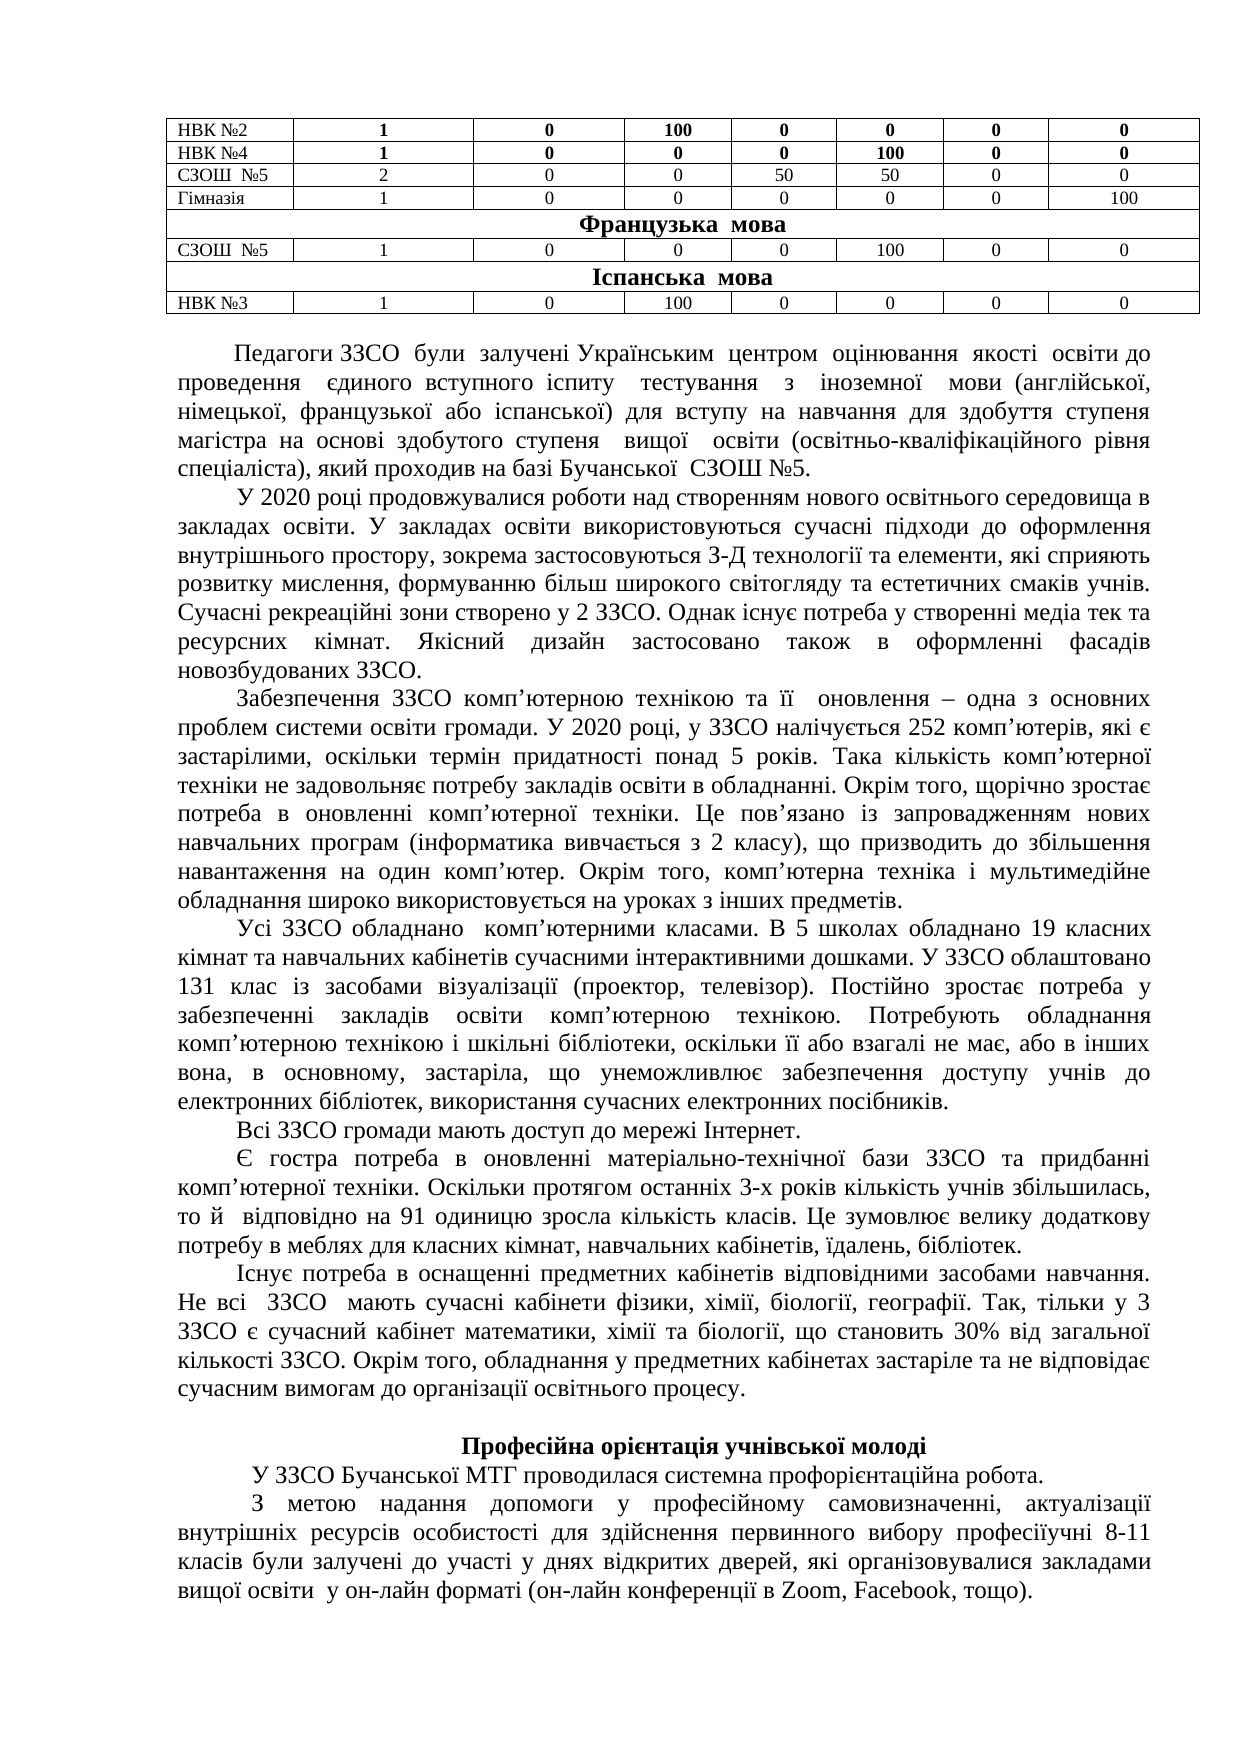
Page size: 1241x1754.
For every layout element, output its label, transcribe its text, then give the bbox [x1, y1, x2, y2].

table_cell 0 [732, 187, 836, 208]
table_cell 0 [1049, 119, 1199, 141]
table_cell 1 [294, 292, 473, 313]
table_cell 0 [1049, 164, 1199, 186]
table_cell 0 [474, 142, 624, 163]
table_cell 0 [837, 292, 943, 313]
table_cell 0 [625, 239, 731, 261]
table_cell 100 [1049, 187, 1199, 208]
text У ЗЗСО Бучанської МТГ проводилася системна профорієнтаційна робота. [177, 1460, 1152, 1488]
text Професійна орієнтація учнівської молоді [177, 1431, 1152, 1460]
table_cell 0 [474, 187, 624, 208]
table_cell 0 [474, 164, 624, 186]
table_cell 0 [944, 119, 1048, 141]
table_cell 1 [294, 187, 473, 208]
table_cell 0 [732, 292, 836, 313]
table_cell 0 [944, 239, 1048, 261]
table_cell 0 [625, 187, 731, 208]
table_cell 50 [732, 164, 836, 186]
text З метою надання допомоги у професійному самовизначенні, актуалізації внутрішніх ресурсів особистості для здійснення первинного вибору професіїучні 8-11 класів були залучені до участі у днях відкритих дверей, які організовувалися закладами вищої освіти у он-лайн форматі (он-лайн конференції в Zoom, Facebook, тощо). [177, 1488, 1152, 1603]
table_cell НВК №2 [167, 119, 293, 141]
text Педагоги ЗЗСО були залучені Українським центром оцінювання якості освіти до проведення єдиного вступного іспиту тестування з іноземної мови (англійської, німецької, французької або іспанської) для вступу на навчання для здобуття ступеня магістра на основі здобутого ступеня вищої освіти (освітньо-кваліфікаційного рівня спеціаліста), який проходив на базі Бучанської СЗОШ №5. [177, 338, 1152, 482]
text Існує потреба в оснащенні предметних кабінетів відповідними засобами навчання. Не всі ЗЗСО мають сучасні кабінети фізики, хімії, біології, географії. Так, тільки у 3 ЗЗСО є сучасний кабінет математики, хімії та біології, що становить 30% від загальної кількості ЗЗСО. Окрім того, обладнання у предметних кабінетах застаріле та не відповідає сучасним вимогам до організації освітнього процесу. [177, 1258, 1152, 1402]
table_cell 50 [837, 164, 943, 186]
table_cell 0 [474, 119, 624, 141]
table_cell 0 [837, 119, 943, 141]
table_cell 0 [1049, 142, 1199, 163]
table_cell 0 [1049, 292, 1199, 313]
table_cell 1 [294, 239, 473, 261]
table_cell Іспанська мова [167, 262, 1199, 291]
table_cell СЗОШ №5 [167, 239, 293, 261]
table_cell НВК №4 [167, 142, 293, 163]
text У 2020 році продовжувалися роботи над створенням нового освітнього середовища в закладах освіти. У закладах освіти використовуються сучасні підходи до оформлення внутрішнього простору, зокрема застосовуються З-Д технології та елементи, які сприяють розвитку мислення, формуванню більш широкого світогляду та естетичних смаків учнів. Сучасні рекреаційні зони створено у 2 ЗЗСО. Однак існує потреба у створенні медіа тек та ресурсних кімнат. Якісний дизайн застосовано також в оформленні фасадів новозбудованих ЗЗСО. [177, 482, 1152, 683]
table_cell 0 [732, 119, 836, 141]
text Є гостра потреба в оновленні матеріально-технічної бази ЗЗСО та придбанні комп’ютерної техніки. Оскільки протягом останніх 3-х років кількість учнів збільшилась, то й відповідно на 91 одиницю зросла кількість класів. Це зумовлює велику додаткову потребу в меблях для класних кімнат, навчальних кабінетів, їдалень, бібліотек. [177, 1143, 1152, 1258]
table_cell 0 [732, 239, 836, 261]
table_cell 0 [944, 292, 1048, 313]
table_cell 0 [474, 239, 624, 261]
table_cell СЗОШ №5 [167, 164, 293, 186]
table_cell Гімназія [167, 187, 293, 208]
table_cell 0 [625, 142, 731, 163]
table_cell 0 [837, 187, 943, 208]
table_cell 100 [625, 119, 731, 141]
table_cell 1 [294, 119, 473, 141]
table_cell 0 [732, 142, 836, 163]
text Забезпечення ЗЗСО комп’ютерною технікою та її оновлення – одна з основних проблем системи освіти громади. У 2020 році, у ЗЗСО налічується 252 комп’ютерів, які є застарілими, оскільки термін придатності понад 5 років. Така кількість комп’ютерної техніки не задовольняє потребу закладів освіти в обладнанні. Окрім того, щорічно зростає потреба в оновленні комп’ютерної техніки. Це пов’язано із запровадженням нових навчальних програм (інформатика вивчається з 2 класу), що призводить до збільшення навантаження на один комп’ютер. Окрім того, комп’ютерна техніка і мультимедійне обладнання широко використовується на уроках з інших предметів. [177, 683, 1152, 913]
table_cell 0 [944, 164, 1048, 186]
table_cell 2 [294, 164, 473, 186]
table_cell 100 [625, 292, 731, 313]
text Всі ЗЗСО громади мають доступ до мережі Інтернет. [177, 1115, 1152, 1143]
table_cell НВК №3 [167, 292, 293, 313]
table_cell 100 [837, 142, 943, 163]
table_cell 0 [944, 187, 1048, 208]
table_cell Французька мова [167, 210, 1199, 238]
table_cell 100 [837, 239, 943, 261]
text Усі ЗЗСО обладнано комп’ютерними класами. В 5 школах обладнано 19 класних кімнат та навчальних кабінетів сучасними інтерактивними дошками. У ЗЗСО облаштовано 131 клас із засобами візуалізації (проектор, телевізор). Постійно зростає потреба у забезпеченні закладів освіти комп’ютерною технікою. Потребують обладнання комп’ютерною технікою і шкільні бібліотеки, оскільки її або взагалі не має, або в інших вона, в основному, застаріла, що унеможливлює забезпечення доступу учнів до електронних бібліотек, використання сучасних електронних посібників. [177, 913, 1152, 1115]
table_cell 0 [1049, 239, 1199, 261]
table_cell 1 [294, 142, 473, 163]
table_cell 0 [625, 164, 731, 186]
table_cell 0 [944, 142, 1048, 163]
table_cell 0 [474, 292, 624, 313]
